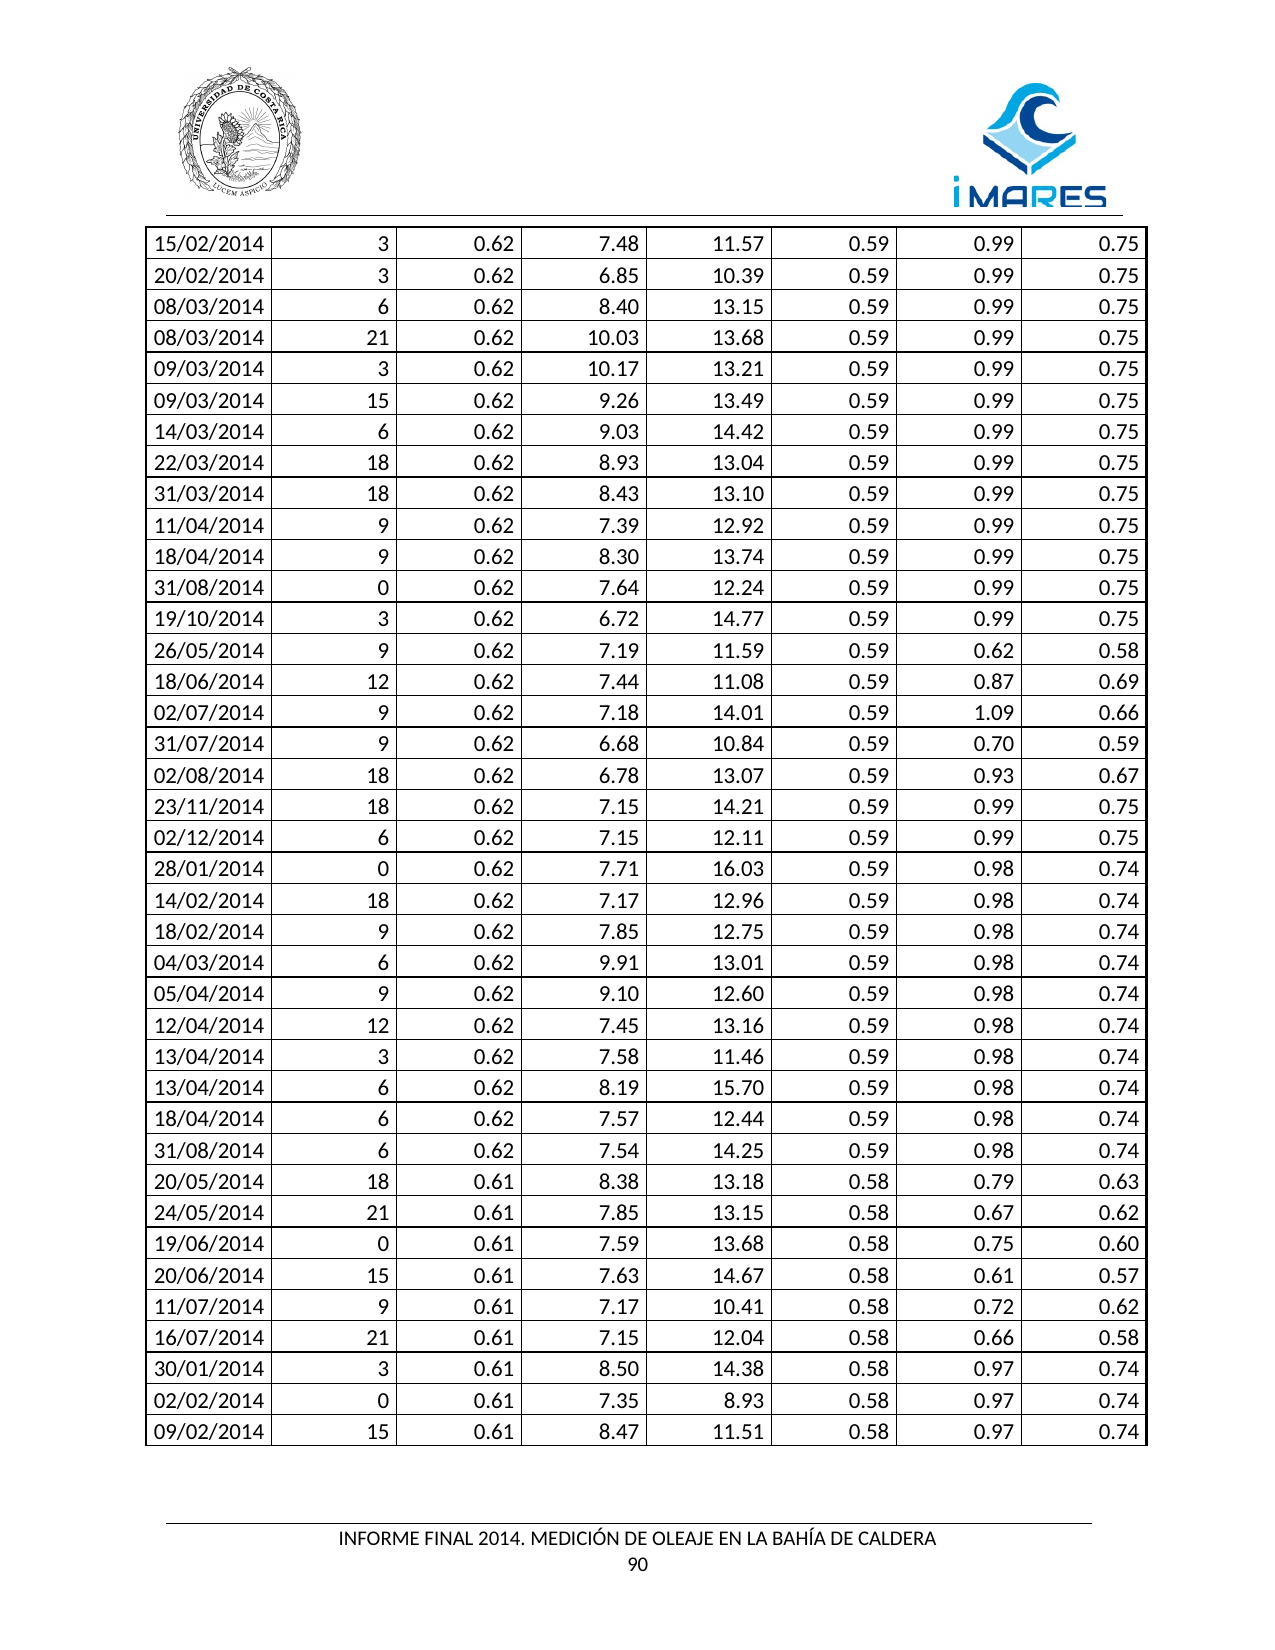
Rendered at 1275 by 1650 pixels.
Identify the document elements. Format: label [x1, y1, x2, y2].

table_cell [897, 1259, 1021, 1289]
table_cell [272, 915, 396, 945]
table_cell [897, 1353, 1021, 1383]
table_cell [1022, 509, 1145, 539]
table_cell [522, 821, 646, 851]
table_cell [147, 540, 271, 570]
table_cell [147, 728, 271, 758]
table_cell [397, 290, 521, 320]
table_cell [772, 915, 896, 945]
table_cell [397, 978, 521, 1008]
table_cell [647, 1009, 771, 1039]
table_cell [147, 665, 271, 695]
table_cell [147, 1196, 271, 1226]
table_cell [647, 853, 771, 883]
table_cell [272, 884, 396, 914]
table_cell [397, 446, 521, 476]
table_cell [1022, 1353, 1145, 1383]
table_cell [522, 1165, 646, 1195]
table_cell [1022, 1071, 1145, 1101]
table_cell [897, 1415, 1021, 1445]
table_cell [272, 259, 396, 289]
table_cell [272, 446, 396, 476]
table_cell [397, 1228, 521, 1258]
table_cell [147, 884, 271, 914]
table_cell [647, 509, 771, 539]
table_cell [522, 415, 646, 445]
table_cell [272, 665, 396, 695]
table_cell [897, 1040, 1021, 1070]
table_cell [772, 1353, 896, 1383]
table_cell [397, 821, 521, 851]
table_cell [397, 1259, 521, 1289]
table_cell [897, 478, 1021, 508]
picture [177, 66, 303, 204]
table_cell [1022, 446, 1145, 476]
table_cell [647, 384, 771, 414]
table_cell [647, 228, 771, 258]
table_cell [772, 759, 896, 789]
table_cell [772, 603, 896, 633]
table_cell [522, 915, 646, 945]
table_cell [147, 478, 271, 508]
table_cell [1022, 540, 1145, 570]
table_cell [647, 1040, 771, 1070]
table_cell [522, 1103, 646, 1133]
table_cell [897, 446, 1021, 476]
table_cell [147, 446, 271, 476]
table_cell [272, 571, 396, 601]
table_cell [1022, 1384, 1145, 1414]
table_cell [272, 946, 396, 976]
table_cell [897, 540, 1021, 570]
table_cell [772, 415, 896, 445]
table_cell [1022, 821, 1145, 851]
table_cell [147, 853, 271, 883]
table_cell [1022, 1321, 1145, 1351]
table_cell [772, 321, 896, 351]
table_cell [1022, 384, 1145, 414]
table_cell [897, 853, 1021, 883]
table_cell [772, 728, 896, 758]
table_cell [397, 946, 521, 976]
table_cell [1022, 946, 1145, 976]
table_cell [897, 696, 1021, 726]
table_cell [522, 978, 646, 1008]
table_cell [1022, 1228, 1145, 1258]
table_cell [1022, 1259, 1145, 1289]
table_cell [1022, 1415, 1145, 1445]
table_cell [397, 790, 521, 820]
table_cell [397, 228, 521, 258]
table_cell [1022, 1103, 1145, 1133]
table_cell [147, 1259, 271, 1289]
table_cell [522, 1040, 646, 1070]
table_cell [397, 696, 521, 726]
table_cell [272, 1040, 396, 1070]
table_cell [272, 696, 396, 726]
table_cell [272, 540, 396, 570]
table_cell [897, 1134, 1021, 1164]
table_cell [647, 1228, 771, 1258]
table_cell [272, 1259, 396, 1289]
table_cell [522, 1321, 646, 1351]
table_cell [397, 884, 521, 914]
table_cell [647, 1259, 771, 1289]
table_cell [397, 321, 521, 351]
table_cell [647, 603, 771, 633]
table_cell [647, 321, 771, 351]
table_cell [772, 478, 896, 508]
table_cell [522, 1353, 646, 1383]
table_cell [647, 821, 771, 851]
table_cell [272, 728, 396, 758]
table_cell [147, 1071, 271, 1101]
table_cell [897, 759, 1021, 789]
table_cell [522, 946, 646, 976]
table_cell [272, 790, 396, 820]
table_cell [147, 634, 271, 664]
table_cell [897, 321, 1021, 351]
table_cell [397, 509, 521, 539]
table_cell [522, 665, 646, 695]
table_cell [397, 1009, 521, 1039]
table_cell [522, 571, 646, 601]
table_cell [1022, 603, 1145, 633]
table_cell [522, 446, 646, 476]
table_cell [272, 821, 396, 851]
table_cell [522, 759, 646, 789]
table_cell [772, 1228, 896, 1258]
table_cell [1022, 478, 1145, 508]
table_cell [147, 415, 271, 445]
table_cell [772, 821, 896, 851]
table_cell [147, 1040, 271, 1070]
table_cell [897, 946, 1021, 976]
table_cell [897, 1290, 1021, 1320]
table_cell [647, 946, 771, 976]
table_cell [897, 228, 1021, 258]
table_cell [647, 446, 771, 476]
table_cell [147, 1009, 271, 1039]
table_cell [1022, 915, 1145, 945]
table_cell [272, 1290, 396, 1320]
picture [953, 83, 1107, 205]
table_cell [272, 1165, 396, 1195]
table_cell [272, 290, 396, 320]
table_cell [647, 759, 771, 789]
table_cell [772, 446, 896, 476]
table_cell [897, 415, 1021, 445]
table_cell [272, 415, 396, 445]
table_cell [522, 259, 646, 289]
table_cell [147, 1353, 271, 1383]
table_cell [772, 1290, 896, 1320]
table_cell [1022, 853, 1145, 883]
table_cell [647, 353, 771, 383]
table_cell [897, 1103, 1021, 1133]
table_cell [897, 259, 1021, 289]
picture [1036, 190, 1052, 205]
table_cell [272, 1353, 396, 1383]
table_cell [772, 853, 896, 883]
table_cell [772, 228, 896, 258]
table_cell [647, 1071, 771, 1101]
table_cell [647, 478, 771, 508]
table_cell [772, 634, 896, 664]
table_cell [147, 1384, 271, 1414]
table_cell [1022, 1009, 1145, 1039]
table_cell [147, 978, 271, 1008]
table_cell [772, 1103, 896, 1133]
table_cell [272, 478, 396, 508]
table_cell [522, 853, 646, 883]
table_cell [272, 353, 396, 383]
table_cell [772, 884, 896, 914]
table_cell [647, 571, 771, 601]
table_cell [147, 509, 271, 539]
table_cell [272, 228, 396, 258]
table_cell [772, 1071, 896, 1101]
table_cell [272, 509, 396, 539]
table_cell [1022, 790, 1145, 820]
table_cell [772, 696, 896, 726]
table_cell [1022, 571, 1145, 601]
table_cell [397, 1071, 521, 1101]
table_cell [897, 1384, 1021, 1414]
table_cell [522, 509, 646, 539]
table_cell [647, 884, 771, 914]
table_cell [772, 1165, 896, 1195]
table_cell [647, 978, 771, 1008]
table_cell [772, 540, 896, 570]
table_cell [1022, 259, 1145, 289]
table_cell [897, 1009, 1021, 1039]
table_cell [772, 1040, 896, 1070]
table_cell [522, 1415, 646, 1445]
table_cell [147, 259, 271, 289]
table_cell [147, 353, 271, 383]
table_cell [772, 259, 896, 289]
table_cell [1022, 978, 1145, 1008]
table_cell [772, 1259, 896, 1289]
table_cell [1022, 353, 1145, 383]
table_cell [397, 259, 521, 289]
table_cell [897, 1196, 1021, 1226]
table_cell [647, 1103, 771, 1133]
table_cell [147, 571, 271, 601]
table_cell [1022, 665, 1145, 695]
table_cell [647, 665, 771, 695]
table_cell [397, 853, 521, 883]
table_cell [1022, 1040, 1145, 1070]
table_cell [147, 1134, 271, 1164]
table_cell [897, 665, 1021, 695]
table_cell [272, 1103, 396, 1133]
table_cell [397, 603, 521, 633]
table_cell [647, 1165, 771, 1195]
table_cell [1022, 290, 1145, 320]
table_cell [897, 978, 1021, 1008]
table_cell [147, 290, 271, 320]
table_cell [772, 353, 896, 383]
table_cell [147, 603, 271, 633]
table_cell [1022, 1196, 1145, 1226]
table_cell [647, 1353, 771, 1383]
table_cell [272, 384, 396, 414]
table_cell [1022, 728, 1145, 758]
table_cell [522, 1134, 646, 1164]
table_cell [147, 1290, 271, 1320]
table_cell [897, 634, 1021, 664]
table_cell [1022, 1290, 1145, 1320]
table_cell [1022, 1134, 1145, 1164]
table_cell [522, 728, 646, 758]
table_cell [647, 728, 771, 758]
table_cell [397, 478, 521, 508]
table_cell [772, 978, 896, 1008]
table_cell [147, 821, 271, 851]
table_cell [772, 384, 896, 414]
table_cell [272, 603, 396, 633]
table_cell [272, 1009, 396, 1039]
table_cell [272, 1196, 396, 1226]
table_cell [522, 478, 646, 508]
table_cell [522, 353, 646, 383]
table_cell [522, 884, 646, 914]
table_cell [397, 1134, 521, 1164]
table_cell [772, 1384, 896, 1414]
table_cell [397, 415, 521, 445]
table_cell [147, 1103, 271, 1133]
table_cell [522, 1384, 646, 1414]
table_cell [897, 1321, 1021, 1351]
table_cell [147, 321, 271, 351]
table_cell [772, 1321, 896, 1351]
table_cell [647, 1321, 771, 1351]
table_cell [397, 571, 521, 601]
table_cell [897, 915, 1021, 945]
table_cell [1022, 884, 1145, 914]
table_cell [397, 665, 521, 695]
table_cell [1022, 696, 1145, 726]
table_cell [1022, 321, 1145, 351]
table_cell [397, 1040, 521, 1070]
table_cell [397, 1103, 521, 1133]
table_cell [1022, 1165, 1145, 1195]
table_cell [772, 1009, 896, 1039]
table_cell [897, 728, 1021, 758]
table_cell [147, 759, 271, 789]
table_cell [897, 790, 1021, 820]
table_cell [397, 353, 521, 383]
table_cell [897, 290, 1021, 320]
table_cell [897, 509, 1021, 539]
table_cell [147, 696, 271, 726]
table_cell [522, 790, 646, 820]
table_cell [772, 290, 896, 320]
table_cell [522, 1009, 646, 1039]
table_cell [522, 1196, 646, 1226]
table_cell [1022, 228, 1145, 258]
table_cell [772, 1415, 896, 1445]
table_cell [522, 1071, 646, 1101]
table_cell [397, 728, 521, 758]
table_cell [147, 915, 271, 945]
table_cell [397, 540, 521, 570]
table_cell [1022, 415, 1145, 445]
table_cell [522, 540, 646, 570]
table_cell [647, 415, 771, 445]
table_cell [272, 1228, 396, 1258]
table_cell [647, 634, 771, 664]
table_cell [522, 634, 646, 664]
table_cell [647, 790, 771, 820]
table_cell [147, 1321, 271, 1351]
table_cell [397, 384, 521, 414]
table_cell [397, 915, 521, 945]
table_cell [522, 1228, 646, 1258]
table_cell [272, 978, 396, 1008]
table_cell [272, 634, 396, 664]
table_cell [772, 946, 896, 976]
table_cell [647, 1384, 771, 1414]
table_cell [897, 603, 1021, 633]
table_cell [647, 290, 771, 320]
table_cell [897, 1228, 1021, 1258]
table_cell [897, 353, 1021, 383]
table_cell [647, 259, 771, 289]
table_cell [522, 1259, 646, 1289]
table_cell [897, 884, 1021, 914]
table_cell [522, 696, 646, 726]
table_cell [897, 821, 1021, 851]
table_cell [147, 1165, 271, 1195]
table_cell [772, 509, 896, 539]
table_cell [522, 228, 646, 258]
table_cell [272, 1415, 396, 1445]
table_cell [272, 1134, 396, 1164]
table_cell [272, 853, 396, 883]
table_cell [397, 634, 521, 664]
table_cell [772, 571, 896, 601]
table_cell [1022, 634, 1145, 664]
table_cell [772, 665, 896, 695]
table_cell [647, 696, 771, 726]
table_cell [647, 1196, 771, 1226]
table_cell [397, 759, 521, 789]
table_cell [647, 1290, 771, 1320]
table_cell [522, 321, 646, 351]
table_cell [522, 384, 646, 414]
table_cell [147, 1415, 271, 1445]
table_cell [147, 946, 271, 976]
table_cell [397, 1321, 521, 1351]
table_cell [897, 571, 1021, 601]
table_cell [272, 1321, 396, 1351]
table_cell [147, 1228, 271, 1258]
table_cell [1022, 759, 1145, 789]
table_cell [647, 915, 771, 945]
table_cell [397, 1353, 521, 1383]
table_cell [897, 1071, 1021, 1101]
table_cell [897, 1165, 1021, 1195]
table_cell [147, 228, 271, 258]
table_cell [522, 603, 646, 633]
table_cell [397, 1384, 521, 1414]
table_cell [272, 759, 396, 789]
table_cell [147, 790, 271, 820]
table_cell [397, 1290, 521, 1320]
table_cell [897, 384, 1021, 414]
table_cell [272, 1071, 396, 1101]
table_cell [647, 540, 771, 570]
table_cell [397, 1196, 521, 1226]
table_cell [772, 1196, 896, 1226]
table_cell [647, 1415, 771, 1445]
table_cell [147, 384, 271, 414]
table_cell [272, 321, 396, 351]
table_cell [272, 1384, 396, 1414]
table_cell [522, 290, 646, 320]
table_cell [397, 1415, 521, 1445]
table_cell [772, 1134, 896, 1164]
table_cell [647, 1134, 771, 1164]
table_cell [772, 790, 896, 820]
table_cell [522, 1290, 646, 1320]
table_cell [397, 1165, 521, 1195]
